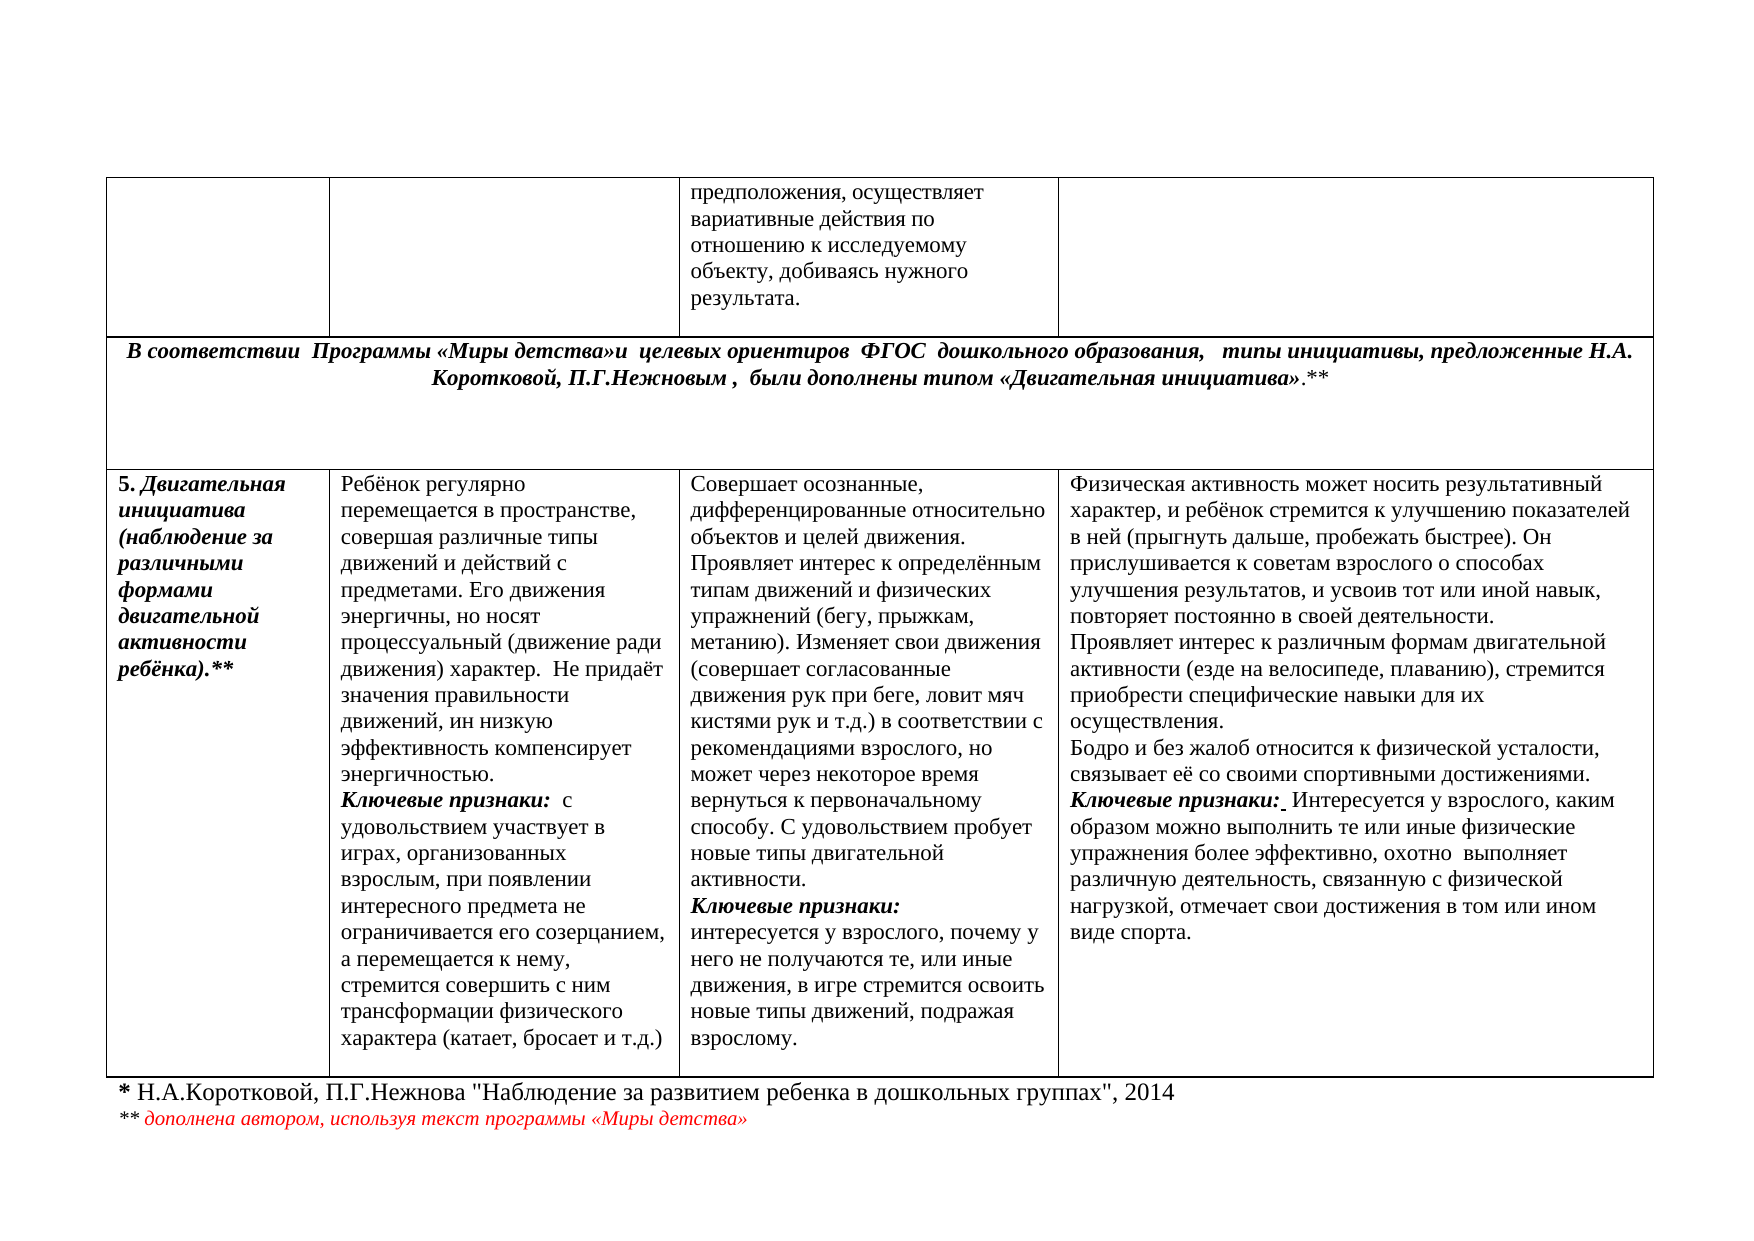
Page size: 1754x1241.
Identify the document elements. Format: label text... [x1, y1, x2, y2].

table_cell Ребёнок регулярно перемещается в пространстве, совершая различные типы движений и действий с предметами. Его движения энергичны, но носят процессуальный (движение ради движения) характер. Не придаёт значения правильности движений, ин низкую эффективность компенсирует энергичностью. Ключевые признаки: с удовольствием участвует в играх, организованных взрослым, при появлении интересного предмета не ограничивается его созерцанием, а перемещается к нему, стремится совершить с ним трансформации физического характера (катает, бросает и т.д.) [330, 470, 679, 1076]
text ** дополнена автором, используя текст программы «Миры детства» [118, 1106, 1636, 1130]
table_cell Совершает осознанные, дифференцированные относительно объектов и целей движения. Проявляет интерес к определённым типам движений и физических упражнений (бегу, прыжкам, метанию). Изменяет свои движения (совершает согласованные движения рук при беге, ловит мяч кистями рук и т.д.) в соответствии с рекомендациями взрослого, но может через некоторое время вернуться к первоначальному способу. С удовольствием пробует новые типы двигательной активности. Ключевые признаки: интересуется у взрослого, почему у него не получаются те, или иные движения, в игре стремится освоить новые типы движений, подражая взрослому. [680, 470, 1058, 1076]
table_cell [330, 178, 679, 336]
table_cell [107, 178, 329, 336]
table_cell Физическая активность может носить результативный характер, и ребёнок стремится к улучшению показателей в ней (прыгнуть дальше, пробежать быстрее). Он прислушивается к советам взрослого о способах улучшения результатов, и усвоив тот или иной навык, повторяет постоянно в своей деятельности. Проявляет интерес к различным формам двигательной активности (езде на велосипеде, плаванию), стремится приобрести специфические навыки для их осуществления. Бодро и без жалоб относится к физической усталости, связывает её со своими спортивными достижениями. Ключевые признаки: Интересуется у взрослого, каким образом можно выполнить те или иные физические упражнения более эффективно, охотно выполняет различную деятельность, связанную с физической нагрузкой, отмечает свои достижения в том или ином виде спорта. [1059, 470, 1653, 1076]
table_cell В соответствии Программы «Миры детства»и целевых ориентиров ФГОС дошкольного образования, типы инициативы, предложенные Н.А. Коротковой, П.Г.Нежновым , были дополнены типом «Двигательная инициатива».** [107, 338, 1653, 469]
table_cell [680, 178, 1058, 336]
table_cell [1059, 178, 1653, 336]
text * Н.А.Коротковой, П.Г.Нежнова "Наблюдение за развитием ребенка в дошкольных группах", 2014 [118, 1078, 1636, 1106]
table_cell 5. Двигательная инициатива (наблюдение за различными формами двигательной активности ребёнка).** [107, 470, 329, 1076]
